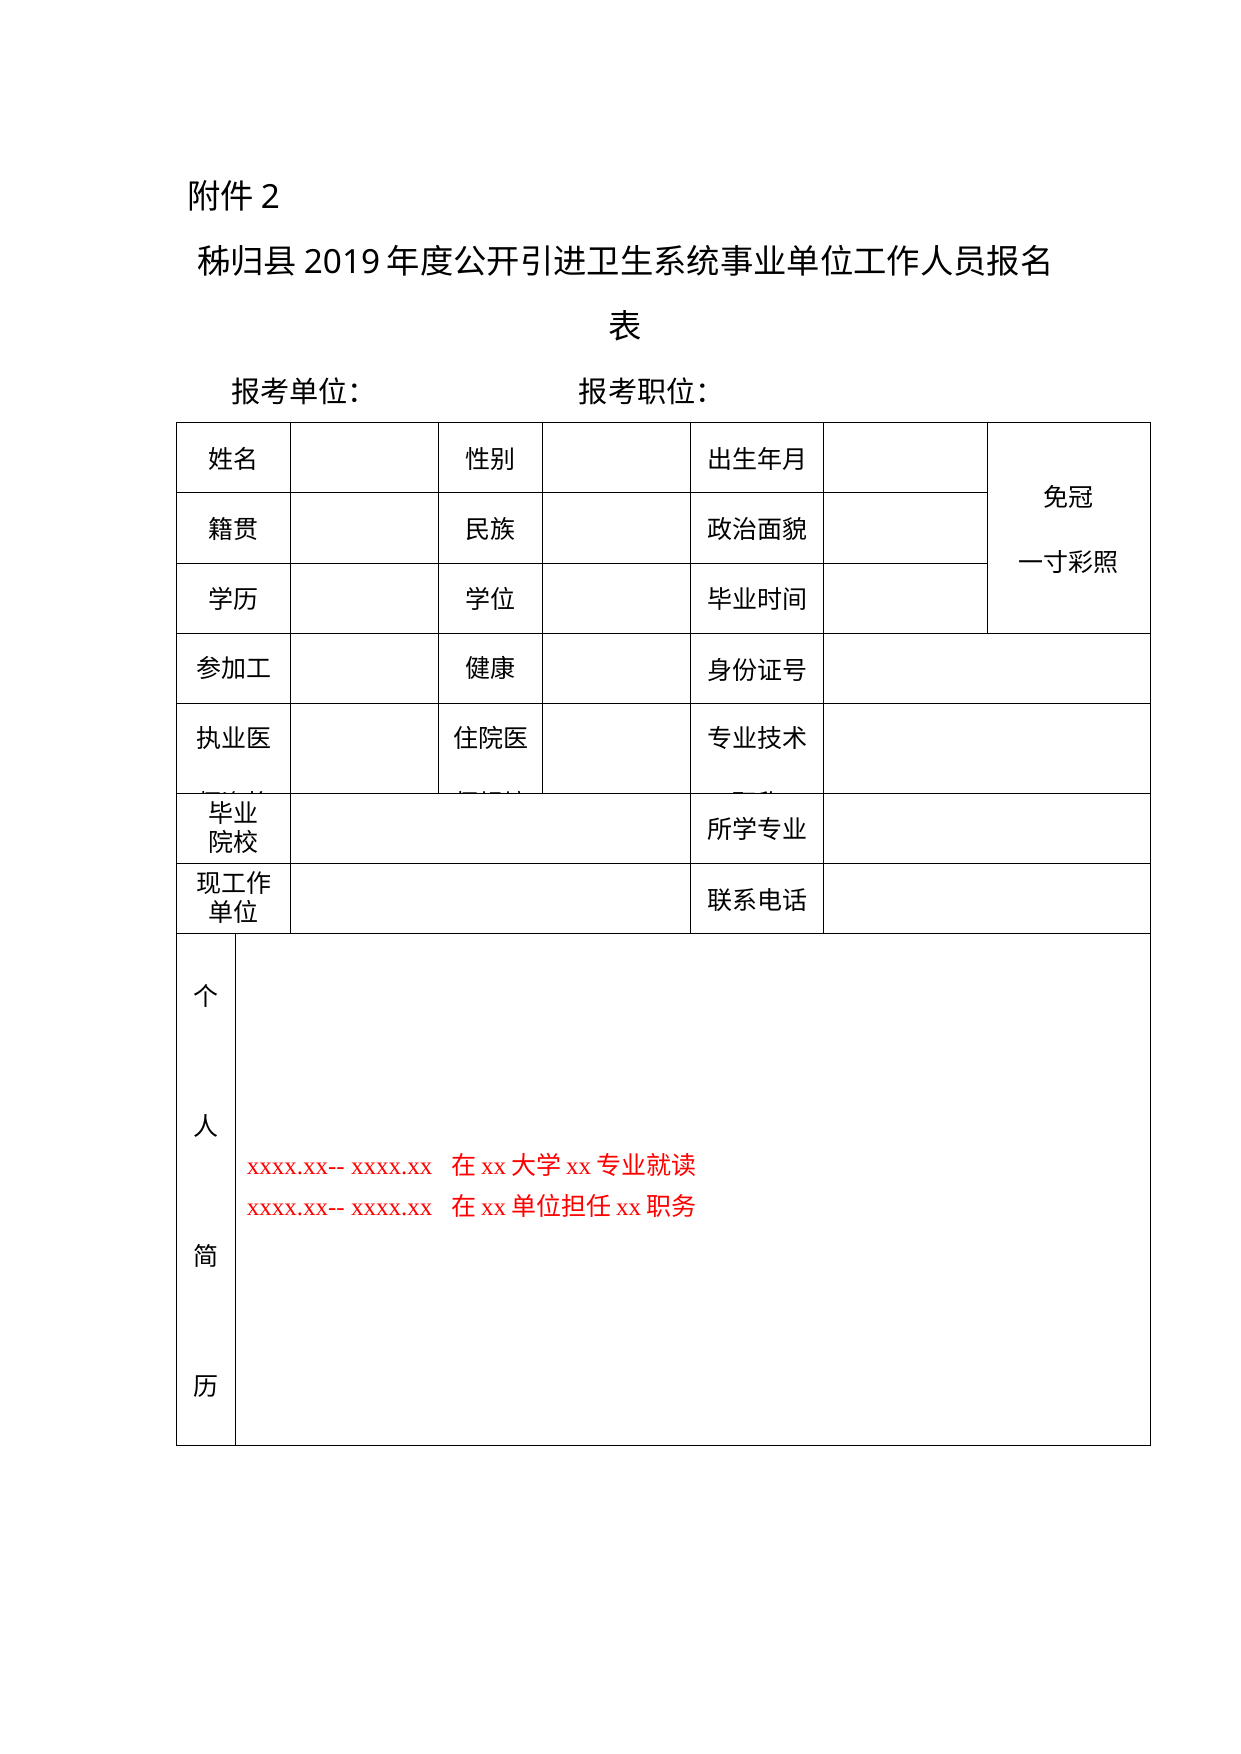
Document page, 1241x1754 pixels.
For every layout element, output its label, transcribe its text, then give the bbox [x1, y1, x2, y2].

table_cell 所学专业 [691, 794, 823, 863]
table_cell 联系电话 [691, 864, 823, 933]
table_header 出生年月 [691, 423, 823, 492]
table_header 免冠 一寸彩照 [988, 423, 1150, 633]
table_header [543, 423, 690, 492]
table_cell [824, 564, 987, 633]
table_cell [291, 493, 438, 562]
table_cell 毕业 院校 [177, 794, 290, 863]
table_cell [291, 864, 690, 933]
table_cell 执业医师资格证号 [177, 704, 290, 792]
table_cell 个 人 简 历 [177, 934, 235, 1445]
table_cell [291, 564, 438, 633]
table_cell [543, 493, 690, 562]
table_cell [543, 634, 690, 703]
table_header [291, 423, 438, 492]
text 附件2 [187, 162, 1063, 227]
text 报考单位： 报考职位： [187, 357, 1063, 422]
table_cell 学位 [439, 564, 542, 633]
table_cell 民族 [439, 493, 542, 562]
table_cell [824, 864, 1150, 933]
table_cell [291, 794, 690, 863]
text 秭归县2019年度公开引进卫生系统事业单位工作人员报名表 [187, 227, 1063, 357]
table_cell 专业技术职称 [691, 704, 823, 792]
table_cell [824, 634, 1150, 703]
table_cell [824, 794, 1150, 863]
table_cell [543, 564, 690, 633]
table_cell [824, 704, 1150, 792]
table_cell 籍贯 [177, 493, 290, 562]
table_cell 学历 [177, 564, 290, 633]
table_cell 参加工作时间 [177, 634, 290, 703]
table_cell 健康 状况 [439, 634, 542, 703]
table_cell [291, 634, 438, 703]
table_cell 身份证号 [691, 634, 823, 703]
table_header 姓名 [177, 423, 290, 492]
table_cell 现工作单位 [177, 864, 290, 933]
table_cell 毕业时间 [691, 564, 823, 633]
table_cell 住院医师规培证号 [439, 704, 542, 792]
table_cell [291, 704, 438, 792]
table_cell [543, 704, 690, 792]
table_header 性别 [439, 423, 542, 492]
table_cell [824, 493, 987, 562]
table_cell 政治面貌 [691, 493, 823, 562]
table_cell xxxx.xx-- xxxx.xx 在xx大学xx专业就读 xxxx.xx-- xxxx.xx 在xx单位担任xx职务 [236, 934, 1150, 1445]
table_header [824, 423, 987, 492]
